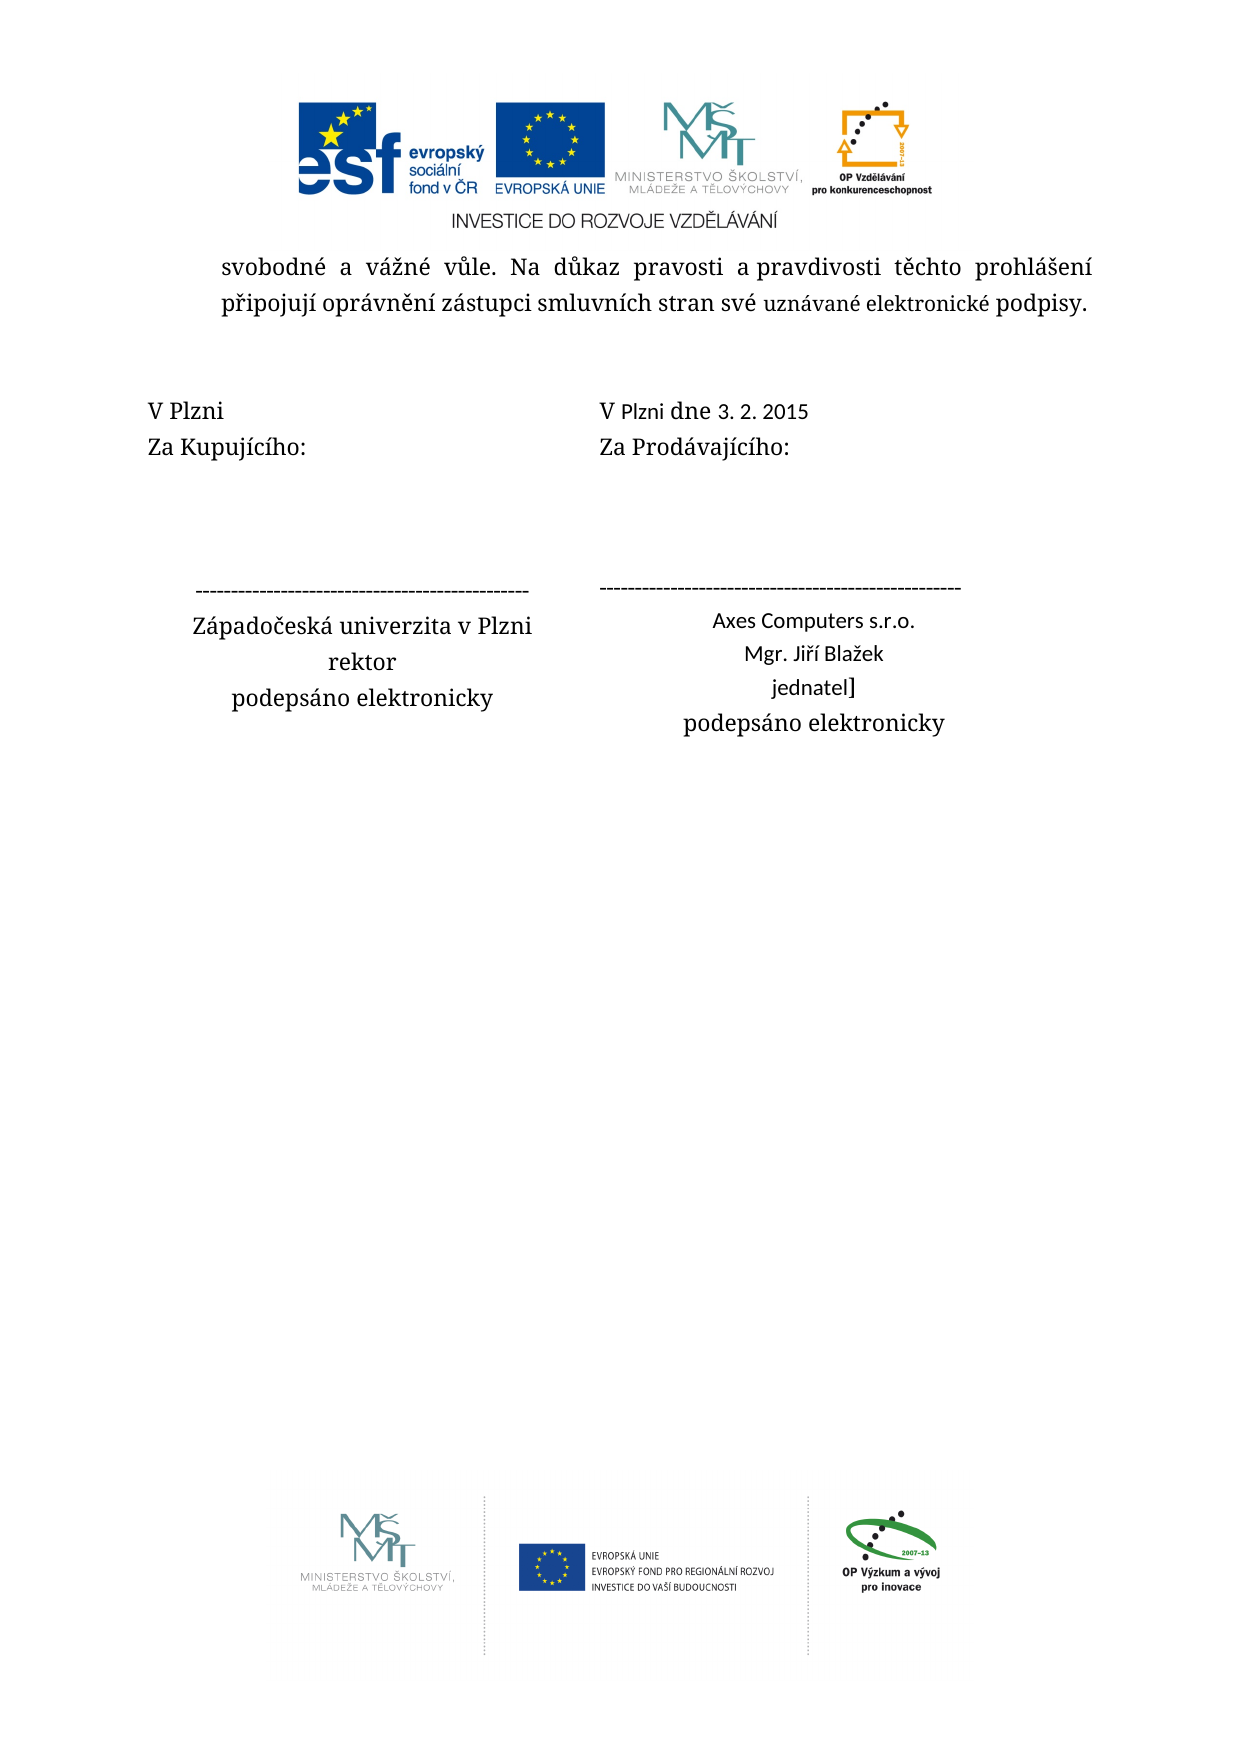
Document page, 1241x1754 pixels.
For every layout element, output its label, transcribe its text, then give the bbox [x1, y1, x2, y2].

table_header V Plzni dne 3. 2. 2015 Za Prodávajícího: --------------------------------------------------- Axes Computers s.r.o. Mgr. Jiří Blažek jednatel] podepsáno elektronicky [588, 395, 1040, 742]
picture [265, 73, 975, 251]
table_header V Plzni Za Kupujícího: ----------------------------------------------- Západočeská univerzita v Plzni rektor podepsáno elektronicky [136, 395, 588, 742]
picture [265, 1470, 975, 1681]
